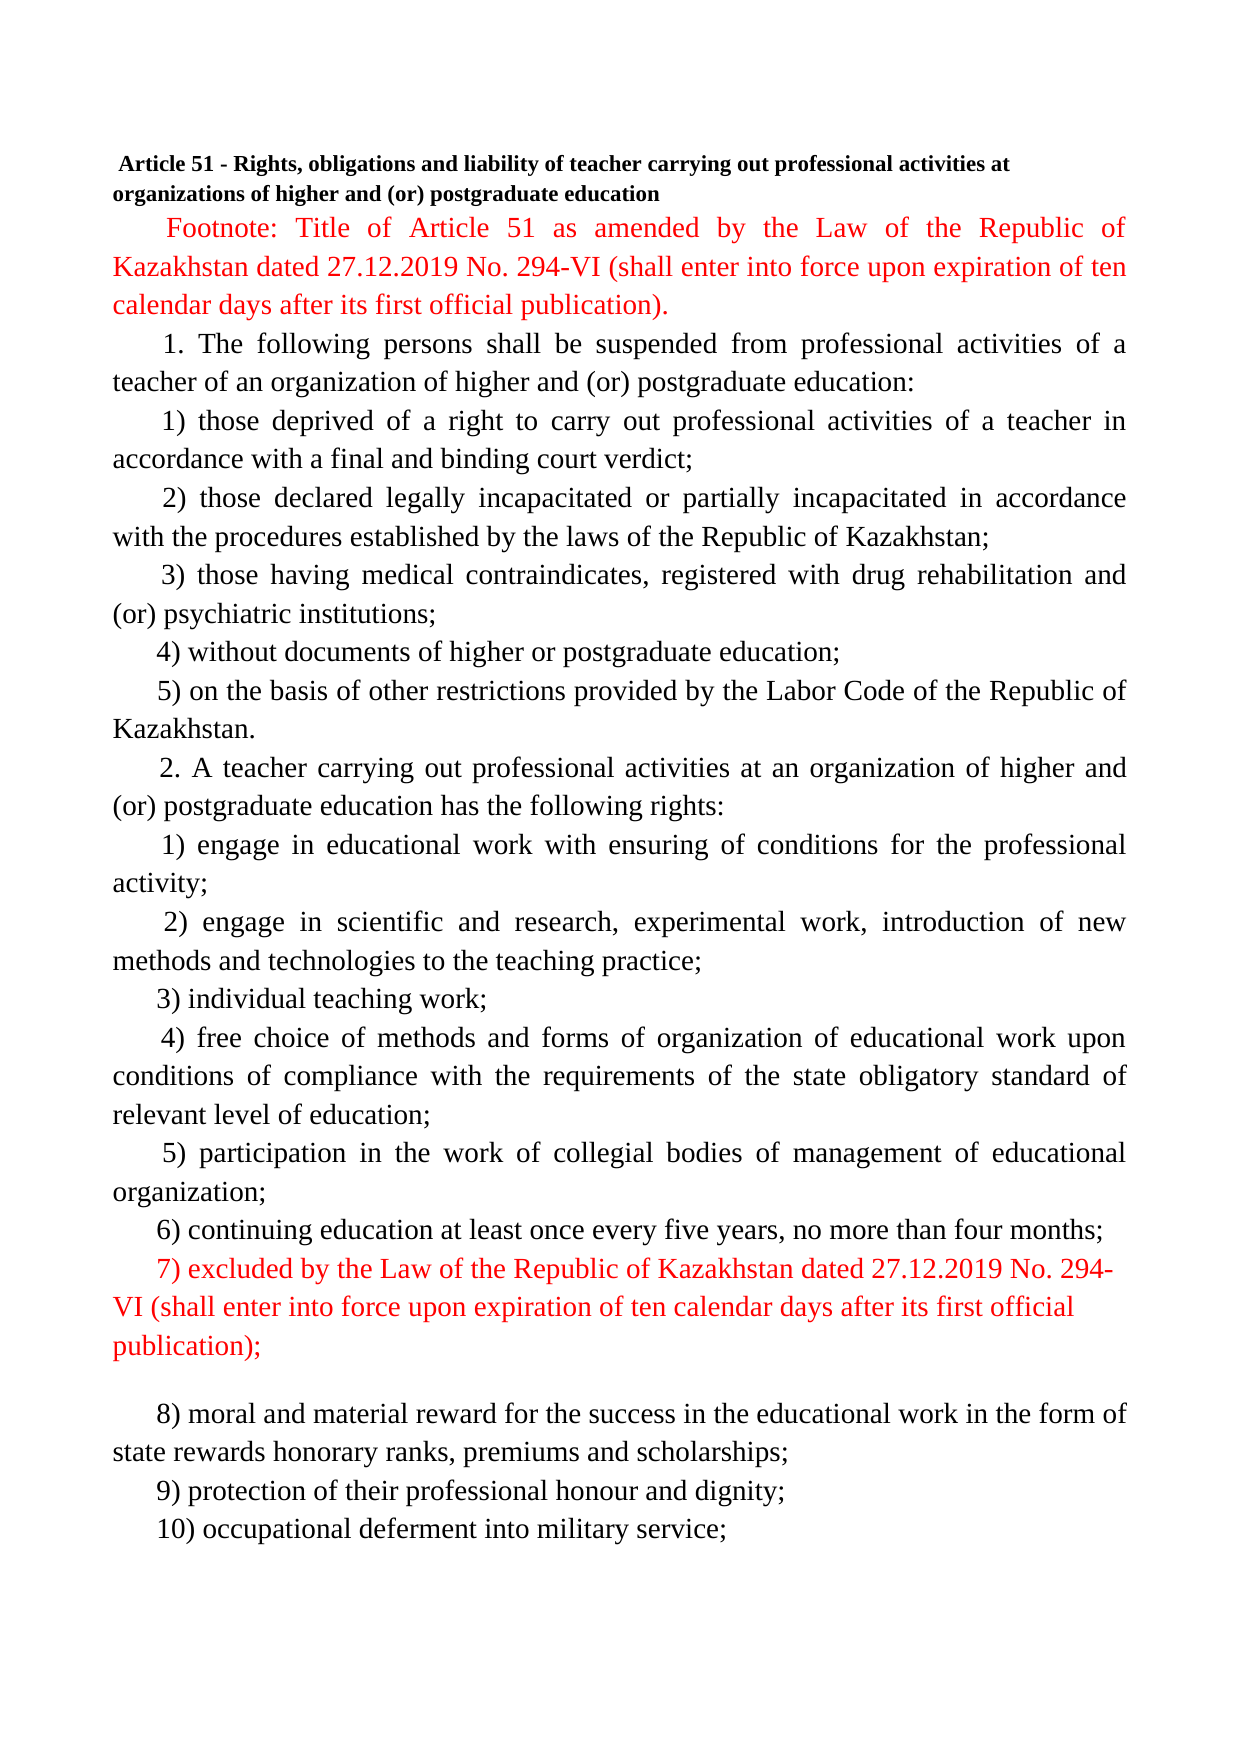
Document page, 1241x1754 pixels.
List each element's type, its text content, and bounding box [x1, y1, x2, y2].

text 3) those having medical contraindicates, registered with drug rehabilitation and (or) psychiatric institutions; [112, 557, 1128, 629]
text 7) excluded by the Law of the Republic of Kazakhstan dated 27.12.2019 No. 294-VI (shall enter into force upon expiration of ten calendar days after its first official publication); [112, 1251, 1128, 1392]
text 4) without documents of higher or postgraduate education; [112, 634, 1128, 668]
text 2. A teacher carrying out professional activities at an organization of higher and (or) postgraduate education has the following rights: [112, 750, 1128, 822]
text 2) engage in scientific and research, experimental work, introduction of new methods and technologies to the teaching practice; [112, 904, 1128, 976]
text Article 51 - Rights, obligations and liability of teacher carrying out professional activities at organizations of higher and (or) postgraduate education [112, 150, 1128, 207]
text 1) engage in educational work with ensuring of conditions for the professional activity; [112, 827, 1128, 899]
text 2) those declared legally incapacitated or partially incapacitated in accordance with the procedures established by the laws of the Republic of Kazakhstan; [112, 480, 1128, 552]
text 6) continuing education at least once every five years, no more than four months; [112, 1212, 1128, 1246]
text 1. The following persons shall be suspended from professional activities of a teacher of an organization of higher and (or) postgraduate education: [112, 326, 1128, 398]
text 9) protection of their professional honour and dignity; [112, 1473, 1128, 1506]
text 5) on the basis of other restrictions provided by the Labor Code of the Republic of Kazakhstan. [112, 673, 1128, 745]
text 1) those deprived of a right to carry out professional activities of a teacher in accordance with a final and binding court verdict; [112, 403, 1128, 475]
text 10) occupational deferment into military service; [112, 1511, 1128, 1545]
text Footnote: Title of Article 51 as amended by the Law of the Republic of Kazakhstan dated 27.12.2019 No. 294-VI (shall enter into force upon expiration of ten calendar days after its first official publication). [112, 210, 1128, 321]
text 8) moral and material reward for the success in the educational work in the form of state rewards honorary ranks, premiums and scholarships; [112, 1396, 1128, 1468]
text 3) individual teaching work; [112, 981, 1128, 1015]
text 4) free choice of methods and forms of organization of educational work upon conditions of compliance with the requirements of the state obligatory standard of relevant level of education; [112, 1020, 1128, 1130]
text 5) participation in the work of collegial bodies of management of educational organization; [112, 1135, 1128, 1207]
